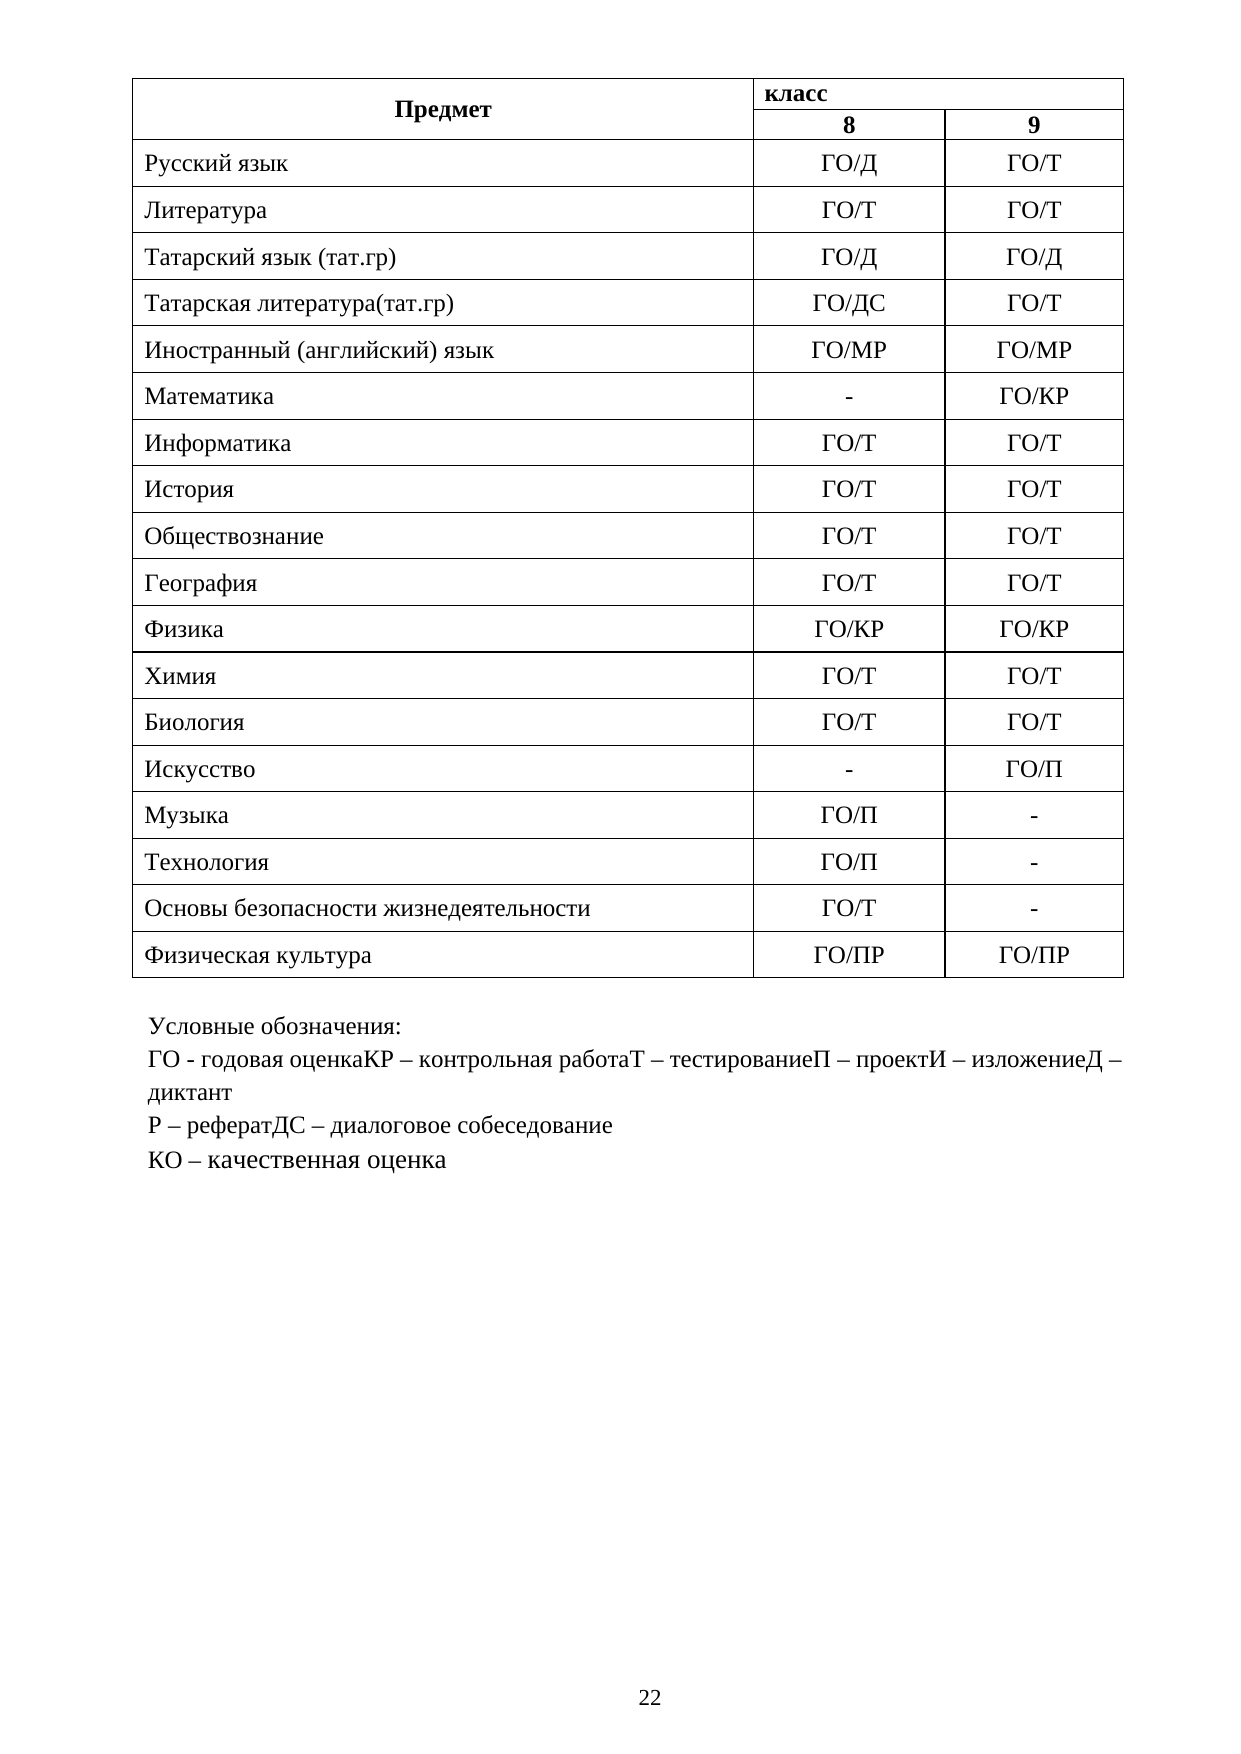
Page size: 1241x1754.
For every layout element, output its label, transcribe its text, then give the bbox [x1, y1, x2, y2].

table_cell Информатика [133, 420, 753, 465]
table_cell История [133, 466, 753, 512]
table_cell ГО/Д [754, 233, 944, 279]
table_cell Музыка [133, 792, 753, 838]
table_cell ГО/П [946, 746, 1123, 791]
table_cell ГО/Д [754, 140, 944, 186]
table_cell ГО/МР [754, 326, 944, 372]
table_cell ГО/КР [946, 373, 1123, 418]
table_cell Иностранный (английский) язык [133, 326, 753, 372]
table_cell Физическая культура [133, 932, 753, 977]
table_cell ГО/Т [946, 699, 1123, 744]
table_cell 9 [946, 110, 1123, 139]
table_cell Татарская литература(тат.гр) [133, 280, 753, 325]
table_cell ГО/Т [754, 885, 944, 931]
table_header Предмет [133, 79, 753, 139]
table_cell География [133, 559, 753, 605]
table_cell ГО/Т [946, 466, 1123, 512]
table_cell - [754, 373, 944, 418]
table_cell ГО/П [754, 792, 944, 838]
table_cell - [754, 746, 944, 791]
table_cell - [946, 839, 1123, 884]
table_cell Биология [133, 699, 753, 744]
table_cell ГО/Д [946, 233, 1123, 279]
table_cell Основы безопасности жизнедеятельности [133, 885, 753, 931]
table_cell ГО/МР [946, 326, 1123, 372]
table_cell Физика [133, 606, 753, 651]
table_cell 8 [754, 110, 944, 139]
table_cell - [946, 792, 1123, 838]
table_cell ГО/Т [754, 466, 944, 512]
table_cell ГО/Т [754, 187, 944, 232]
table_cell - [946, 885, 1123, 931]
table_cell Химия [133, 653, 753, 698]
table_cell Русский язык [133, 140, 753, 186]
table_cell Искусство [133, 746, 753, 791]
table_cell ГО/Т [754, 420, 944, 465]
text Условные обозначения: [148, 1011, 1152, 1040]
table_cell ГО/ДС [754, 280, 944, 325]
table_cell ГО/Т [754, 513, 944, 558]
table_cell ГО/Т [946, 187, 1123, 232]
table_cell ГО/П [754, 839, 944, 884]
table_cell ГО/ПР [754, 932, 944, 977]
table_cell ГО/КР [946, 606, 1123, 651]
text Р – рефератДС – диалоговое собеседование [148, 1110, 1152, 1139]
table_cell Математика [133, 373, 753, 418]
table_cell ГО/Т [946, 559, 1123, 605]
table_cell ГО/Т [754, 699, 944, 744]
text КО – качественная оценка [148, 1143, 1152, 1174]
table_cell ГО/КР [754, 606, 944, 651]
table_cell ГО/Т [754, 559, 944, 605]
table_cell Татарский язык (тат.гр) [133, 233, 753, 279]
table_header класс [754, 79, 1123, 109]
table_cell Литература [133, 187, 753, 232]
table_cell Технология [133, 839, 753, 884]
table_cell ГО/Т [946, 653, 1123, 698]
table_cell ГО/Т [754, 653, 944, 698]
table_cell Обществознание [133, 513, 753, 558]
table_cell ГО/Т [946, 420, 1123, 465]
text ГО - годовая оценкаКР – контрольная работаТ – тестированиеП – проектИ – изложениеД – диктант [148, 1044, 1152, 1106]
table_cell ГО/Т [946, 140, 1123, 186]
table_cell ГО/Т [946, 280, 1123, 325]
table_cell ГО/Т [946, 513, 1123, 558]
table_cell ГО/ПР [946, 932, 1123, 977]
